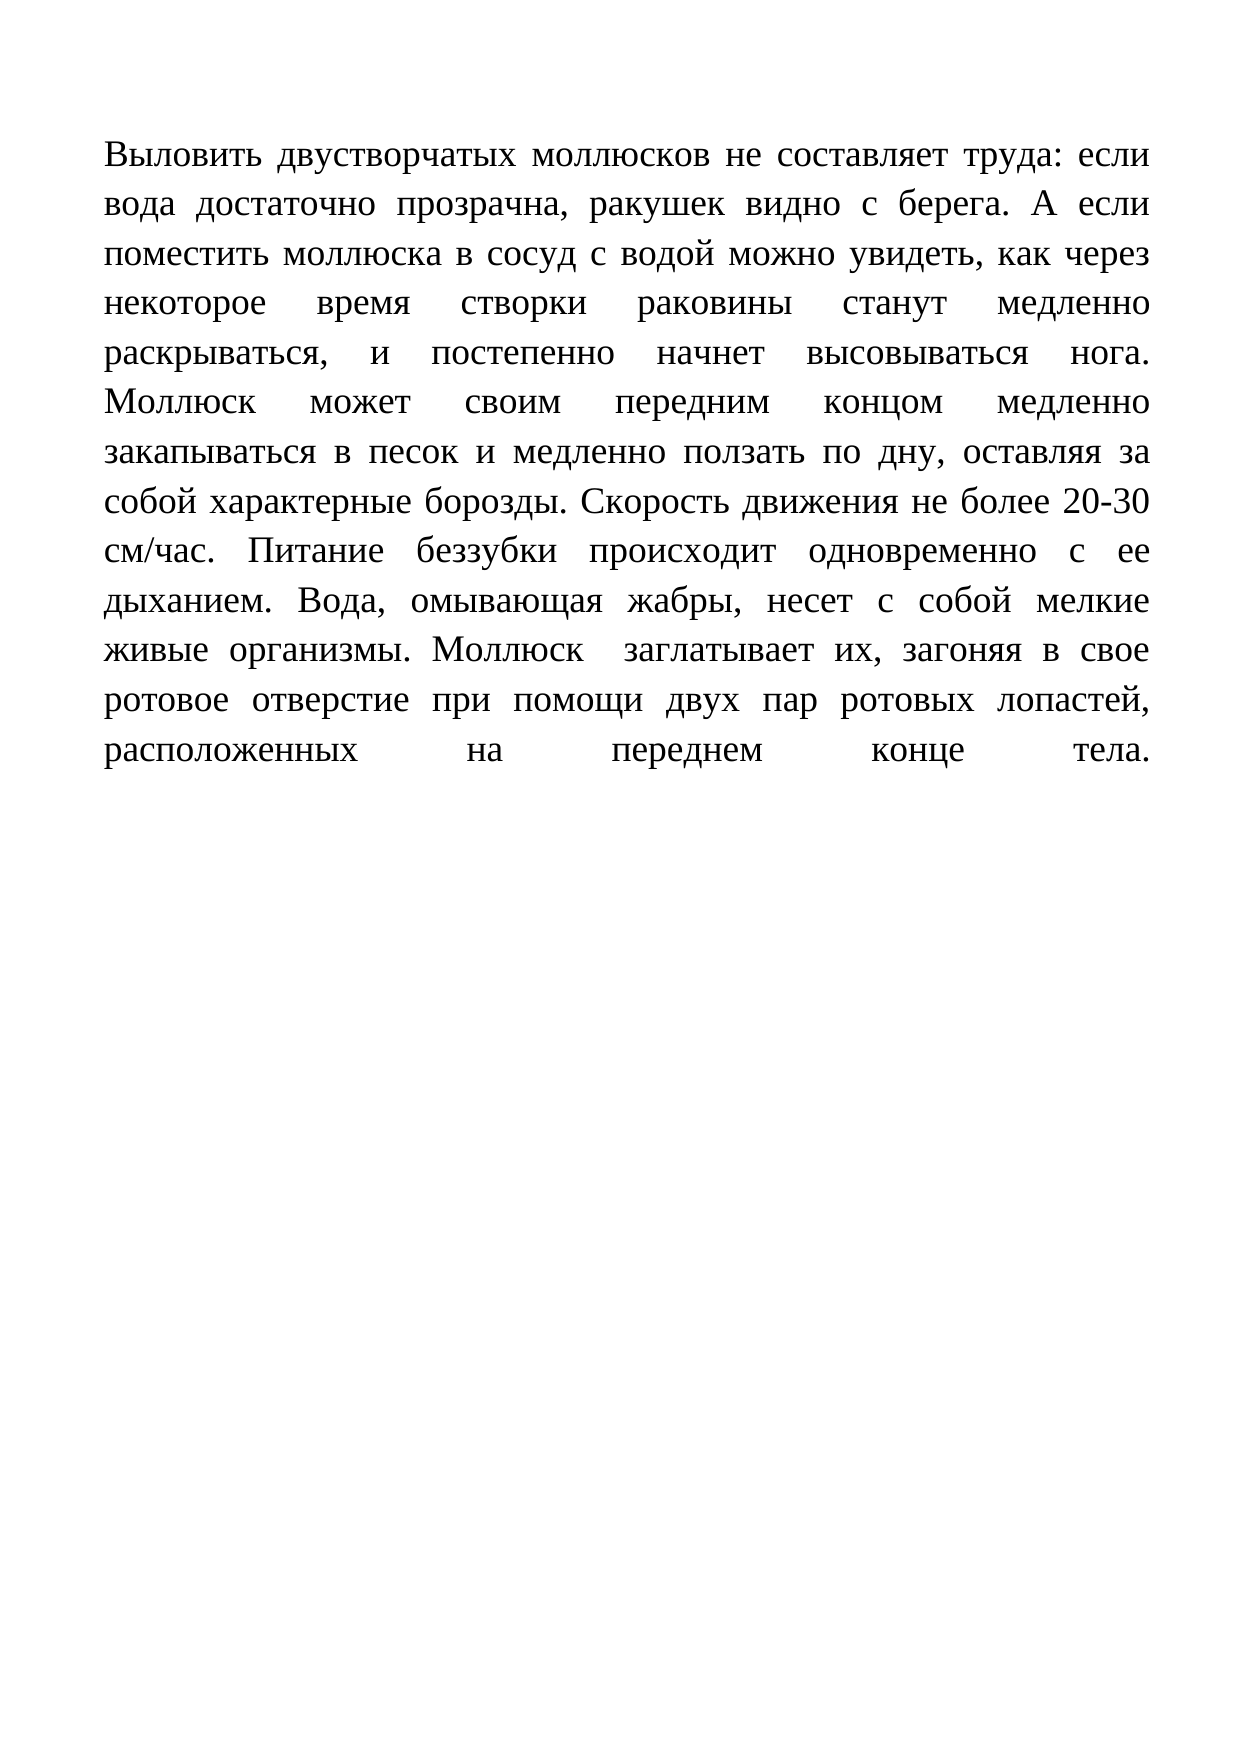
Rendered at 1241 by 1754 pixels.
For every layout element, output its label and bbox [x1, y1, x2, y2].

text [103, 131, 1152, 801]
